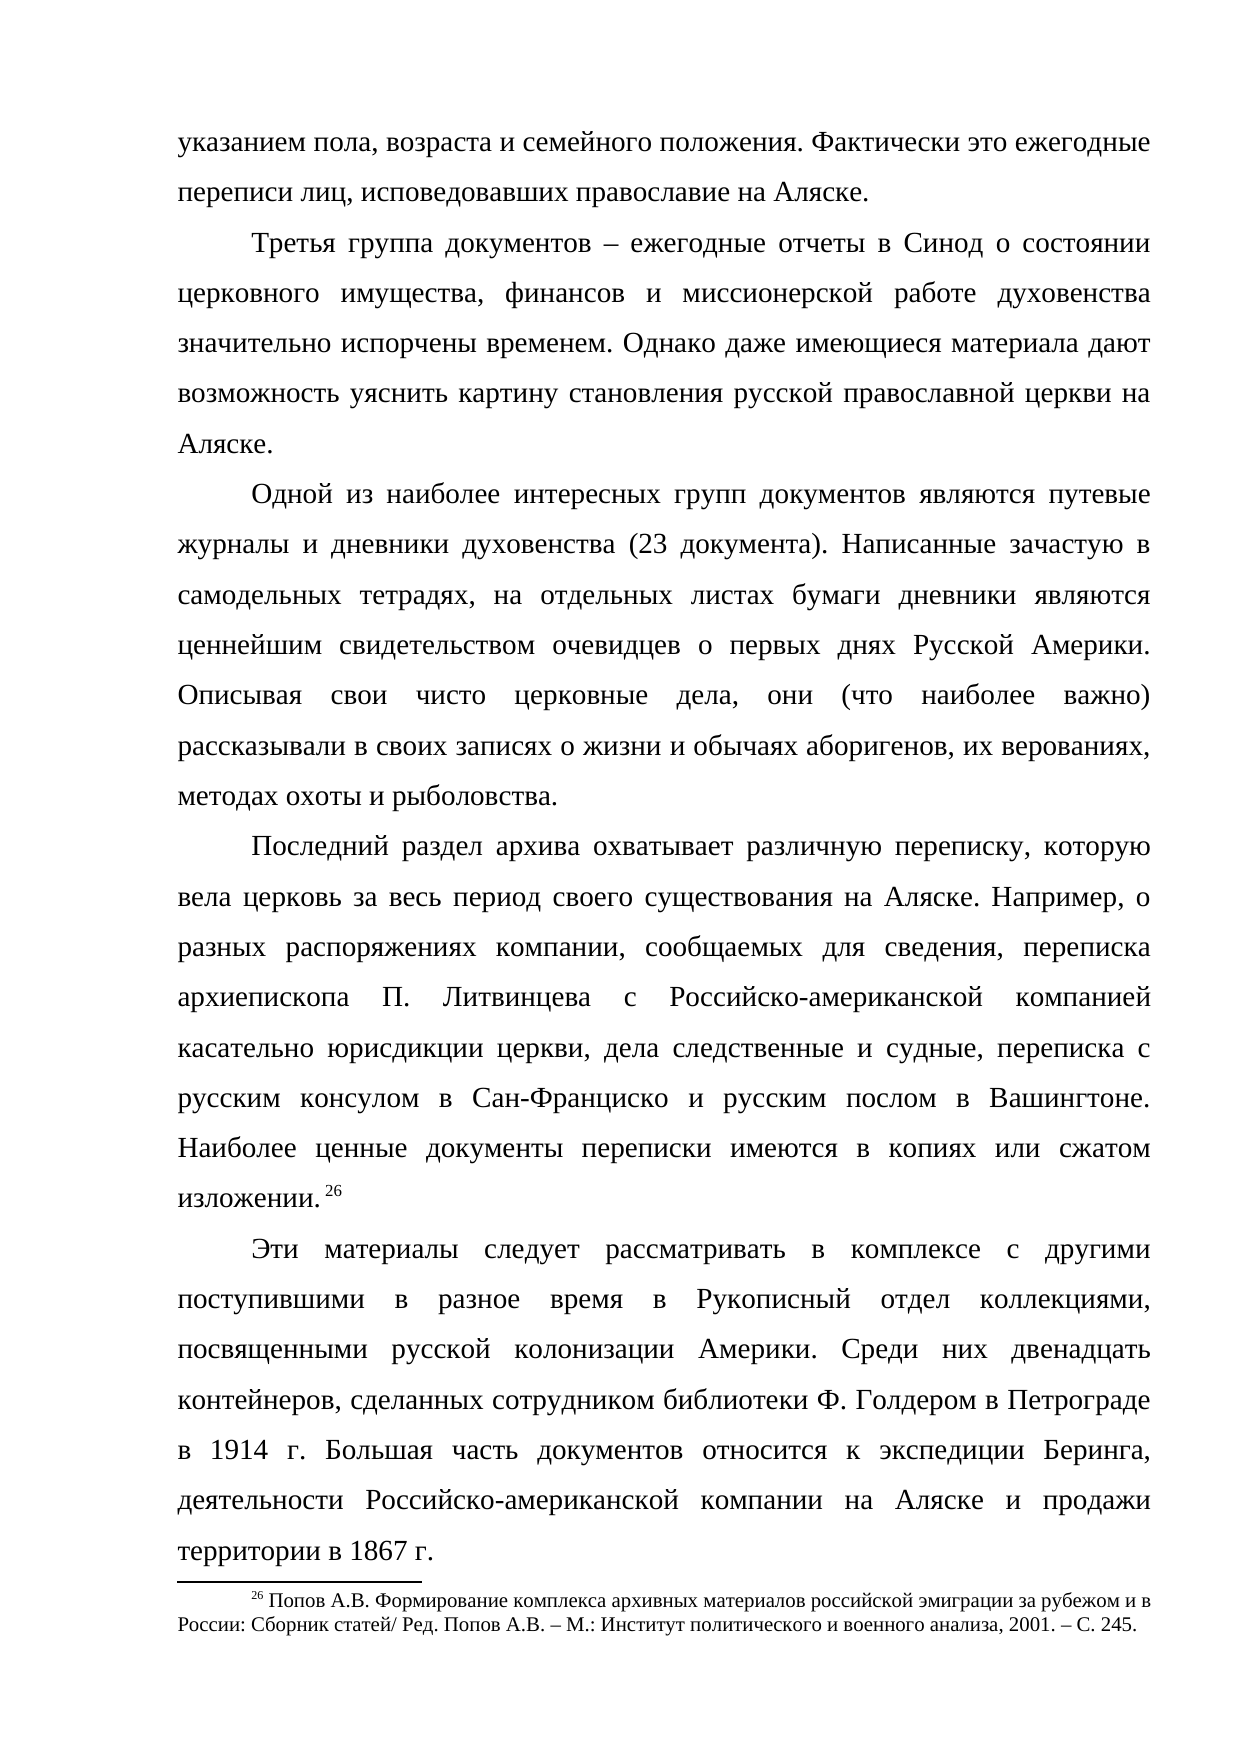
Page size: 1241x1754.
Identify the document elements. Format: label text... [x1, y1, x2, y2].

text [177, 124, 1152, 208]
text Третья группа документов – ежегодные отчеты в Синод о состоянии церковного имущества, финансов и миссионерской работе духовенства значительно испорчены временем. Однако даже имеющиеся материала дают возможность уяснить картину становления русской православной церкви на Аляске. [177, 225, 1152, 459]
text Последний раздел архива охватывает различную переписку, которую вела церковь за весь период своего существования на Аляске. Например, о разных распоряжениях компании, сообщаемых для сведения, переписка архиепископа П. Литвинцева с Российско-американской компанией касательно юрисдикции церкви, дела следственные и судные, переписка с русским консулом в Сан-Франциско и русским послом в Вашингтоне. Наиболее ценные документы переписки имеются в копиях или сжатом изложении. [177, 828, 1152, 1214]
text Одной из наиболее интересных групп документов являются путевые журналы и дневники духовенства (23 документа). Написанные зачастую в самодельных тетрадях, на отдельных листах бумаги дневники являются ценнейшим свидетельством очевидцев о первых днях Русской Америки. Описывая свои чисто церковные дела, они (что наиболее важно) рассказывали в своих записях о жизни и обычаях аборигенов, их верованиях, методах охоты и рыболовства. [177, 476, 1152, 812]
text Эти материалы следует рассматривать в комплексе с другими поступившими в разное время в Рукописный отдел коллекциями, посвященными русской колонизации Америки. Среди них двенадцать контейнеров, сделанных сотрудником библиотеки Ф. Голдером в Петрограде в . Большая часть документов относится к экспедиции Беринга, деятельности Российско-американской компании на Аляске и продажи территории в . [177, 1231, 1152, 1566]
